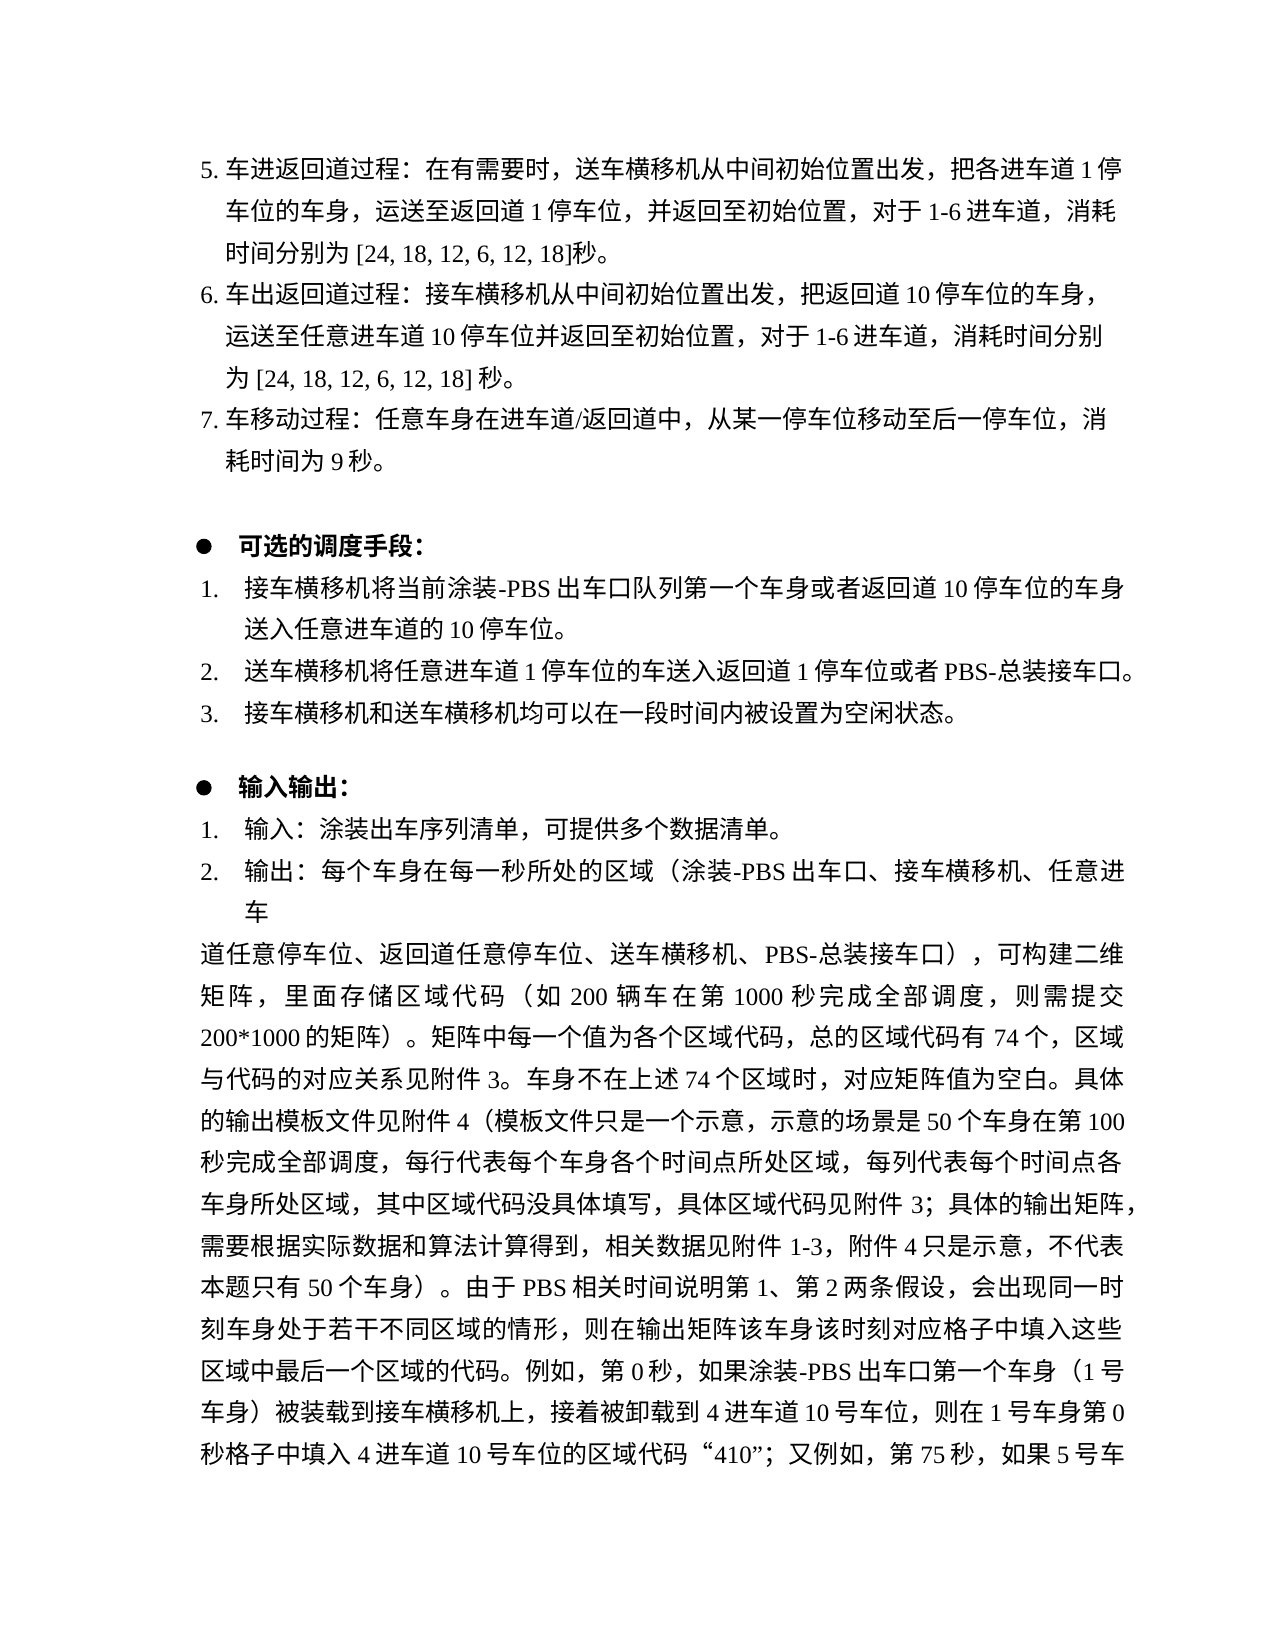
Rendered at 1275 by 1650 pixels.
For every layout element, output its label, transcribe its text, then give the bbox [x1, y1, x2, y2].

list 输出：每个车身在每一秒所处的区域（涂装-PBS出车口、接车横移机、任意进车 [200, 851, 1125, 929]
list 送车横移机将任意进车道1停车位的车送入返回道1停车位或者PBS-总装接车口。 [200, 651, 1125, 688]
text 6. 车出返回道过程：接车横移机从中间初始位置出发，把返回道10停车位的车身， [200, 275, 1125, 311]
list 接车横移机将当前涂装-PBS出车口队列第一个车身或者返回道10停车位的车身送入任意进车道的10停车位。 [200, 568, 1125, 646]
text 车位的车身，运送至返回道1停车位，并返回至初始位置，对于1-6进车道，消耗 [200, 192, 1125, 228]
list 可选的调度手段： [194, 526, 1125, 563]
text 运送至任意进车道10停车位并返回至初始位置，对于1-6进车道，消耗时间分别 [200, 317, 1125, 353]
text 为 [24, 18, 12, 6, 12, 18] 秒。 [200, 358, 1125, 394]
text 7. 车移动过程：任意车身在进车道/返回道中，从某一停车位移动至后一停车位，消 [200, 400, 1125, 436]
text 时间分别为 [24, 18, 12, 6, 12, 18]秒。 [200, 233, 1125, 269]
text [200, 934, 1125, 1471]
list 输入：涂装出车序列清单，可提供多个数据清单。 [200, 809, 1125, 846]
text 5. 车进返回道过程：在有需要时，送车横移机从中间初始位置出发，把各进车道1停 [200, 150, 1125, 186]
list 接车横移机和送车横移机均可以在一段时间内被设置为空闲状态。 [200, 693, 1125, 729]
text 耗时间为 9秒。 [200, 442, 1125, 478]
list 输入输出： [194, 768, 1125, 804]
